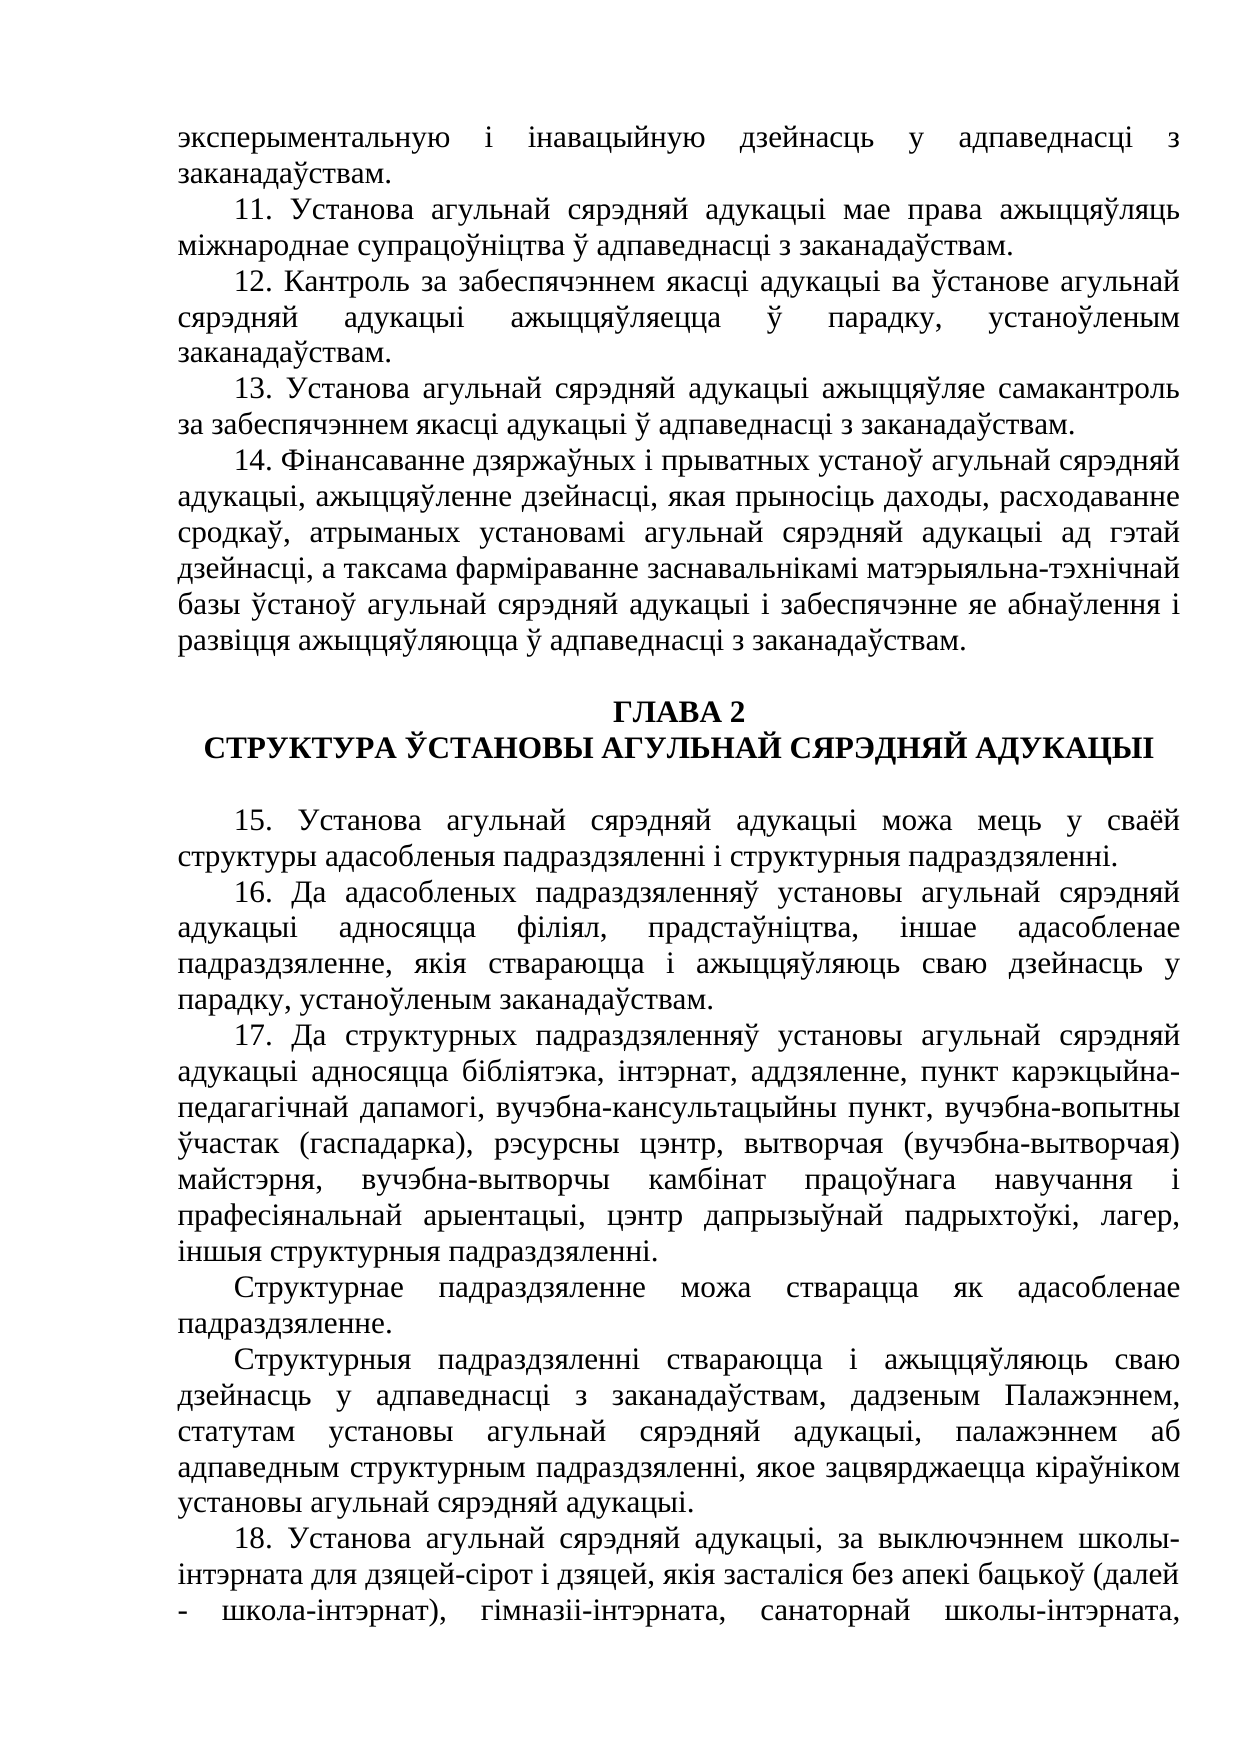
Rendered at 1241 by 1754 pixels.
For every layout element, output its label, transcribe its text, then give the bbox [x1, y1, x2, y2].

text 15. Установа агульнай сярэдняй адукацыi можа мець у сваёй структуры адасобленыя падраздзяленнi i структурныя падраздзяленнi. [177, 801, 1181, 873]
text ГЛАВА 2 [177, 693, 1181, 729]
text 16. Да адасобленых падраздзяленняў установы агульнай сярэдняй адукацыi адносяцца фiлiял, прадстаўнiцтва, iншае адасобленае падраздзяленне, якiя ствараюцца i ажыццяўляюць сваю дзейнасць у парадку, устаноўленым заканадаўствам. [177, 873, 1181, 1017]
text 12. Кантроль за забеспячэннем якасцi адукацыi ва ўстанове агульнай сярэдняй адукацыi ажыццяўляецца ў парадку, устаноўленым заканадаўствам. [177, 262, 1181, 370]
text 13. Установа агульнай сярэдняй адукацыi ажыццяўляе самакантроль за забеспячэннем якасцi адукацыi ў адпаведнасцi з заканадаўствам. [177, 370, 1181, 442]
text 17. Да структурных падраздзяленняў установы агульнай сярэдняй адукацыi адносяцца бiблiятэка, iнтэрнат, аддзяленне, пункт карэкцыйна-педагагiчнай дапамогi, вучэбна-кансультацыйны пункт, вучэбна-вопытны ўчастак (гаспадарка), рэсурсны цэнтр, вытворчая (вучэбна-вытворчая) майстэрня, вучэбна-вытворчы камбiнат працоўнага навучання i прафесiянальнай арыентацыi, цэнтр дапрызыўнай падрыхтоўкi, лагер, iншыя структурныя падраздзяленнi. [177, 1017, 1181, 1268]
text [177, 1520, 1181, 1627]
text Структурныя падраздзяленнi ствараюцца i ажыццяўляюць сваю дзейнасць у адпаведнасцi з заканадаўствам, дадзеным Палажэннем, статутам установы агульнай сярэдняй адукацыi, палажэннем аб адпаведным структурным падраздзяленнi, якое зацвярджаецца кiраўнiком установы агульнай сярэдняй адукацыi. [177, 1340, 1181, 1520]
text 11. Установа агульнай сярэдняй адукацыi мае права ажыццяўляць мiжнароднае супрацоўнiцтва ў адпаведнасцi з заканадаўствам. [177, 190, 1181, 262]
text СТРУКТУРА ЎСТАНОВЫ АГУЛЬНАЙ СЯРЭДНЯЙ АДУКАЦЫI [177, 729, 1181, 765]
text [177, 118, 1181, 190]
text 14. Фiнансаванне дзяржаўных i прыватных устаноў агульнай сярэдняй адукацыi, ажыццяўленне дзейнасцi, якая прыносiць даходы, расходаванне сродкаў, атрыманых установамi агульнай сярэдняй адукацыi ад гэтай дзейнасцi, а таксама фармiраванне заснавальнiкамi матэрыяльна-тэхнiчнай базы ўстаноў агульнай сярэдняй адукацыi i забеспячэнне яе абнаўлення i развiцця ажыццяўляюцца ў адпаведнасцi з заканадаўствам. [177, 442, 1181, 657]
text Структурнае падраздзяленне можа стварацца як адасобленае падраздзяленне. [177, 1268, 1181, 1340]
